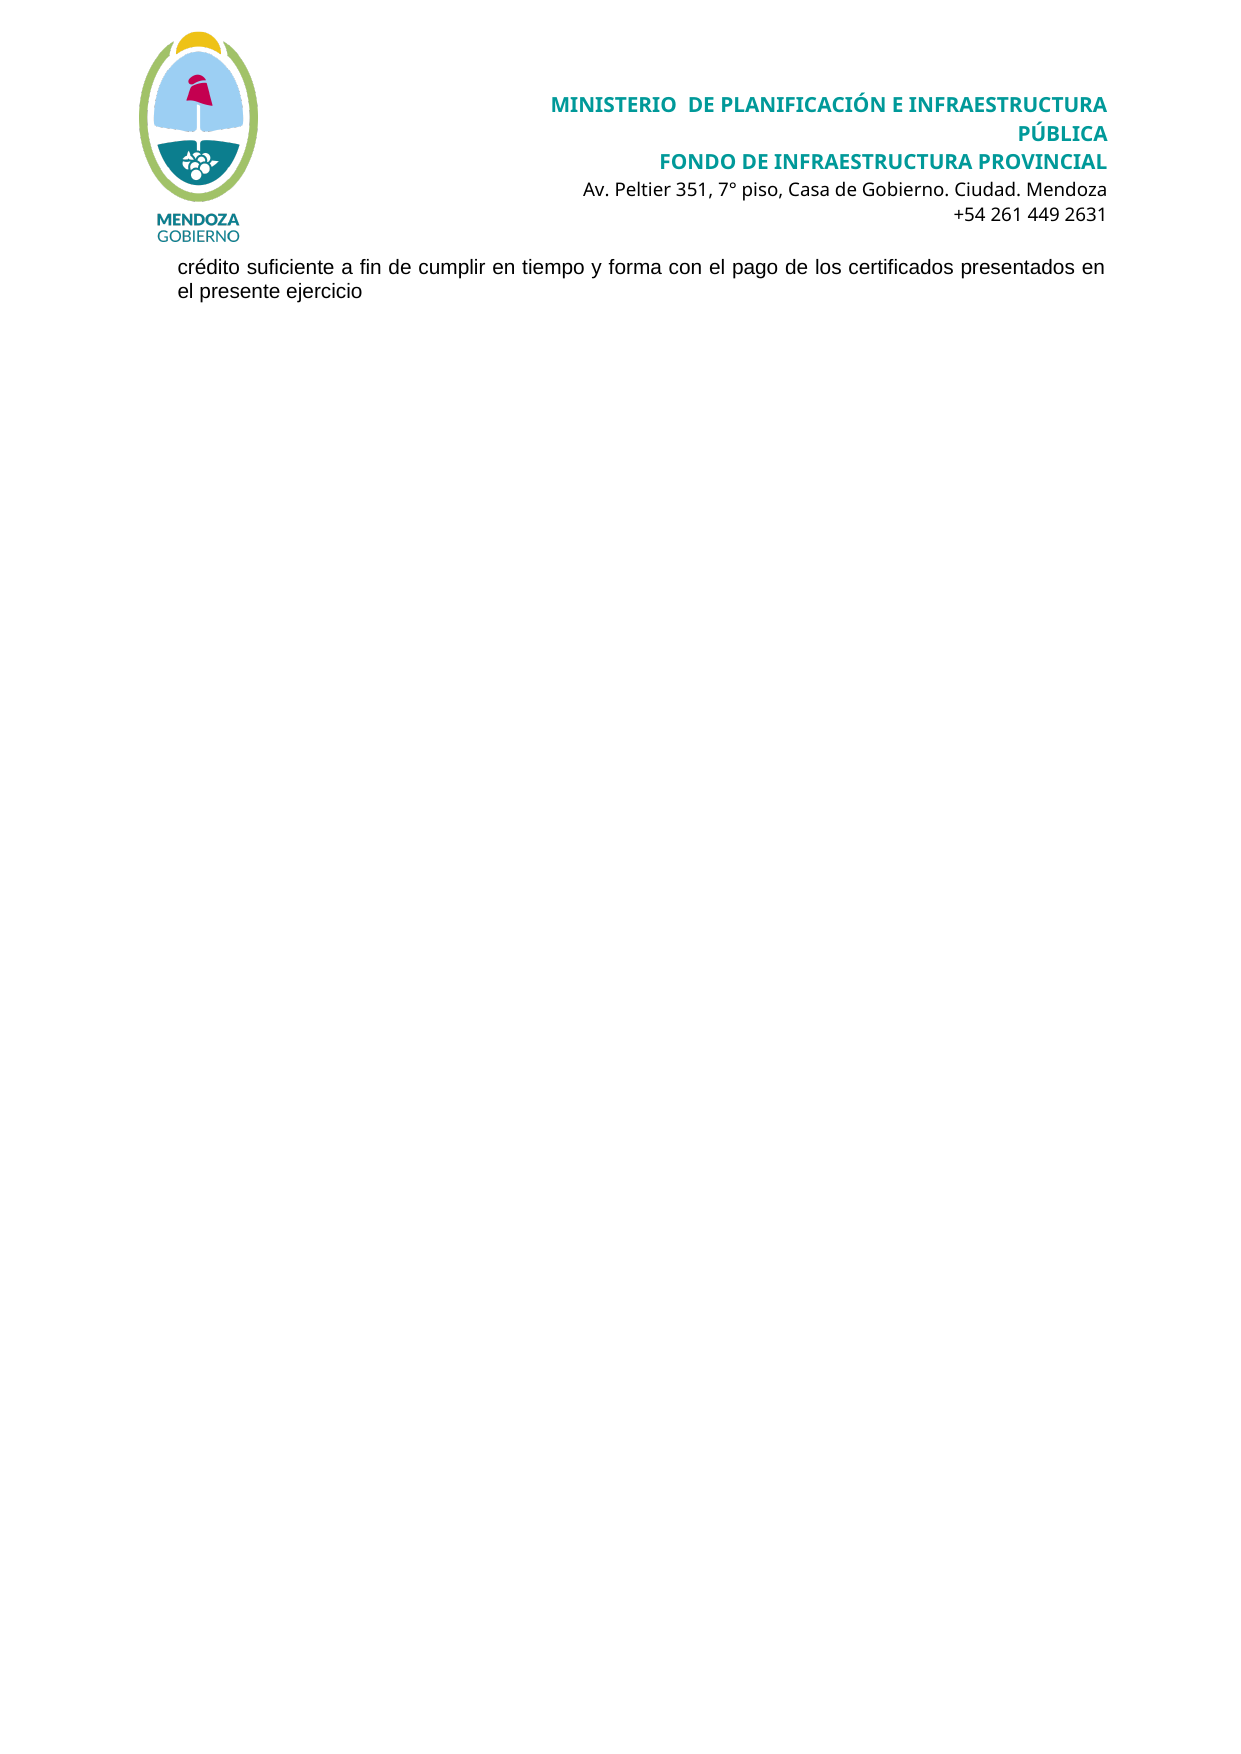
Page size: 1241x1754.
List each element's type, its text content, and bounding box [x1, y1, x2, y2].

picture [0, 0, 1240, 243]
